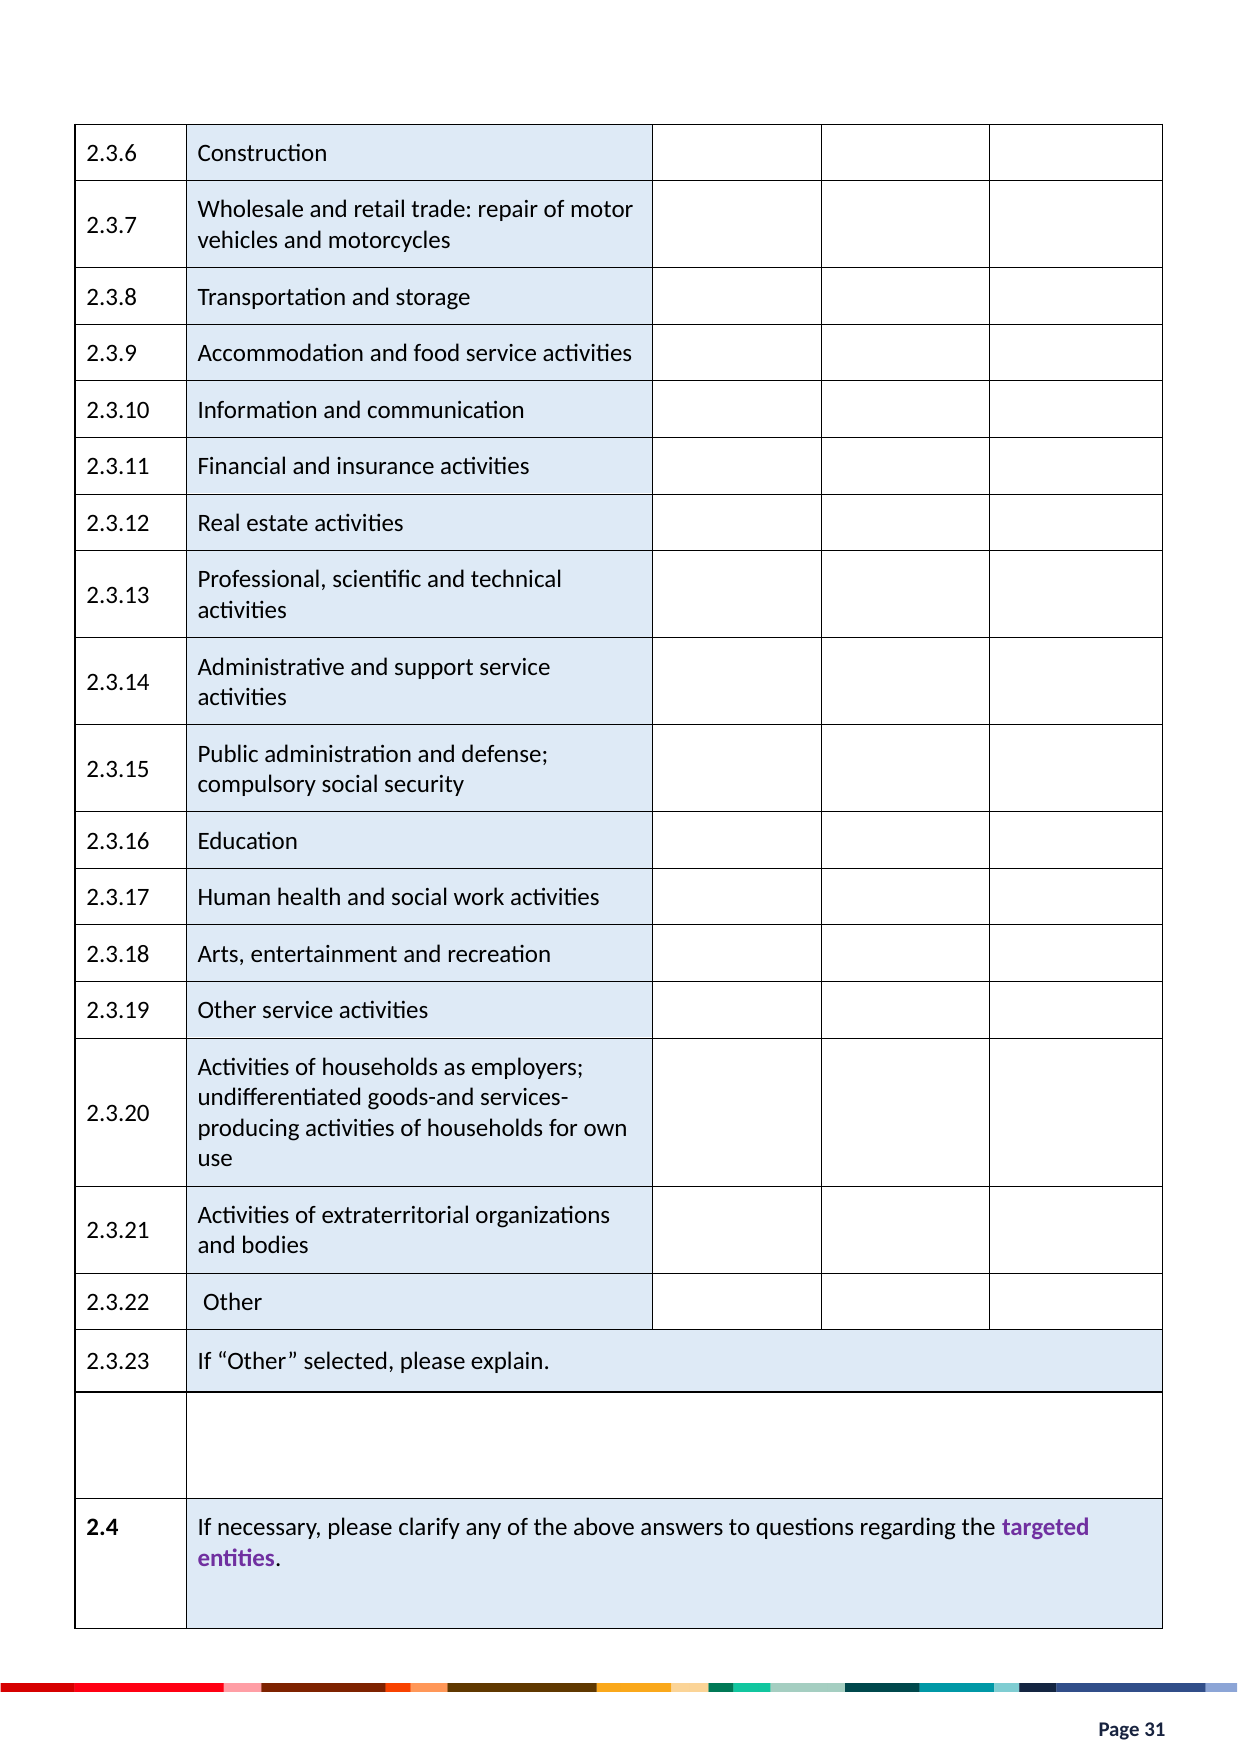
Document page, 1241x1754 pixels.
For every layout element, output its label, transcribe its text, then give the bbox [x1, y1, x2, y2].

table_cell 2.3.22 [76, 1274, 186, 1329]
table_cell [990, 638, 1162, 724]
table_cell [822, 725, 989, 811]
table_cell [822, 181, 989, 267]
table_cell [653, 551, 821, 637]
table_cell [990, 551, 1162, 637]
table_cell 2.3.14 [76, 638, 186, 724]
table_cell [990, 812, 1162, 868]
table_cell [822, 812, 989, 868]
table_cell 2.3.18 [76, 925, 186, 981]
table_cell Transportation and storage [187, 268, 652, 324]
table_cell Administrative and support service activities [187, 638, 652, 724]
table_cell [990, 268, 1162, 324]
table_cell Arts, entertainment and recreation [187, 925, 652, 981]
table_cell Public administration and defense; compulsory social security [187, 725, 652, 811]
table_cell [653, 1274, 821, 1329]
table_cell [653, 495, 821, 550]
table_cell [822, 1039, 989, 1186]
table_cell Construction [187, 125, 652, 180]
table_cell [76, 1393, 186, 1498]
table_cell [653, 725, 821, 811]
table_cell [653, 1039, 821, 1186]
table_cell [187, 1499, 1162, 1628]
table_cell 2.3.8 [76, 268, 186, 324]
table_cell 2.3.15 [76, 725, 186, 811]
table_cell [822, 1187, 989, 1273]
table_cell [822, 438, 989, 493]
table_cell [990, 325, 1162, 380]
table_cell [653, 1187, 821, 1273]
table_cell [822, 125, 989, 180]
table_cell Human health and social work activities [187, 869, 652, 924]
table_cell [653, 812, 821, 868]
table_cell [990, 925, 1162, 981]
table_cell Financial and insurance activities [187, 438, 652, 493]
table_cell 2.3.10 [76, 381, 186, 437]
table_cell Other [187, 1274, 652, 1329]
table_cell [990, 1274, 1162, 1329]
table_cell 2.4 [76, 1499, 186, 1628]
table_cell [822, 925, 989, 981]
table_cell 2.3.21 [76, 1187, 186, 1273]
table_cell [990, 181, 1162, 267]
table_cell 2.3.19 [76, 982, 186, 1037]
table_cell [187, 1393, 1162, 1498]
table_cell [653, 325, 821, 380]
table_cell 2.3.7 [76, 181, 186, 267]
table_cell Professional, scientific and technical activities [187, 551, 652, 637]
table_cell 2.3.23 [76, 1330, 186, 1391]
table_cell [653, 268, 821, 324]
table_cell [653, 125, 821, 180]
table_cell [653, 982, 821, 1037]
table_cell [822, 268, 989, 324]
table_cell Information and communication [187, 381, 652, 437]
table_cell [653, 925, 821, 981]
table_cell [990, 495, 1162, 550]
table_cell [822, 1274, 989, 1329]
table_cell [653, 181, 821, 267]
table_cell [990, 725, 1162, 811]
table_cell [990, 1187, 1162, 1273]
table_cell Real estate activities [187, 495, 652, 550]
table_cell [653, 869, 821, 924]
table_cell [653, 438, 821, 493]
table_cell 2.3.13 [76, 551, 186, 637]
table_cell [990, 438, 1162, 493]
table_cell [990, 982, 1162, 1037]
table_cell [990, 125, 1162, 180]
table_cell Activities of extraterritorial organizations and bodies [187, 1187, 652, 1273]
picture [0, 1683, 1236, 1692]
table_cell [822, 495, 989, 550]
table_cell [990, 381, 1162, 437]
table_cell 2.3.6 [76, 125, 186, 180]
table_cell 2.3.11 [76, 438, 186, 493]
table_cell [822, 638, 989, 724]
table_cell Activities of households as employers; undifferentiated goods-and services-producing activities of households for own use [187, 1039, 652, 1186]
table_cell [822, 381, 989, 437]
table_cell Other service activities [187, 982, 652, 1037]
table_cell [990, 869, 1162, 924]
table_cell [822, 982, 989, 1037]
table_cell [990, 1039, 1162, 1186]
table_cell [653, 381, 821, 437]
table_cell [822, 325, 989, 380]
table_cell 2.3.12 [76, 495, 186, 550]
table_cell 2.3.20 [76, 1039, 186, 1186]
table_cell If “Other” selected, please explain. [187, 1330, 1162, 1391]
table_cell [653, 638, 821, 724]
table_cell Accommodation and food service activities [187, 325, 652, 380]
table_cell Education [187, 812, 652, 868]
table_cell 2.3.9 [76, 325, 186, 380]
table_cell 2.3.17 [76, 869, 186, 924]
table_cell 2.3.16 [76, 812, 186, 868]
table_cell Wholesale and retail trade: repair of motor vehicles and motorcycles [187, 181, 652, 267]
table_cell [822, 869, 989, 924]
table_cell [822, 551, 989, 637]
